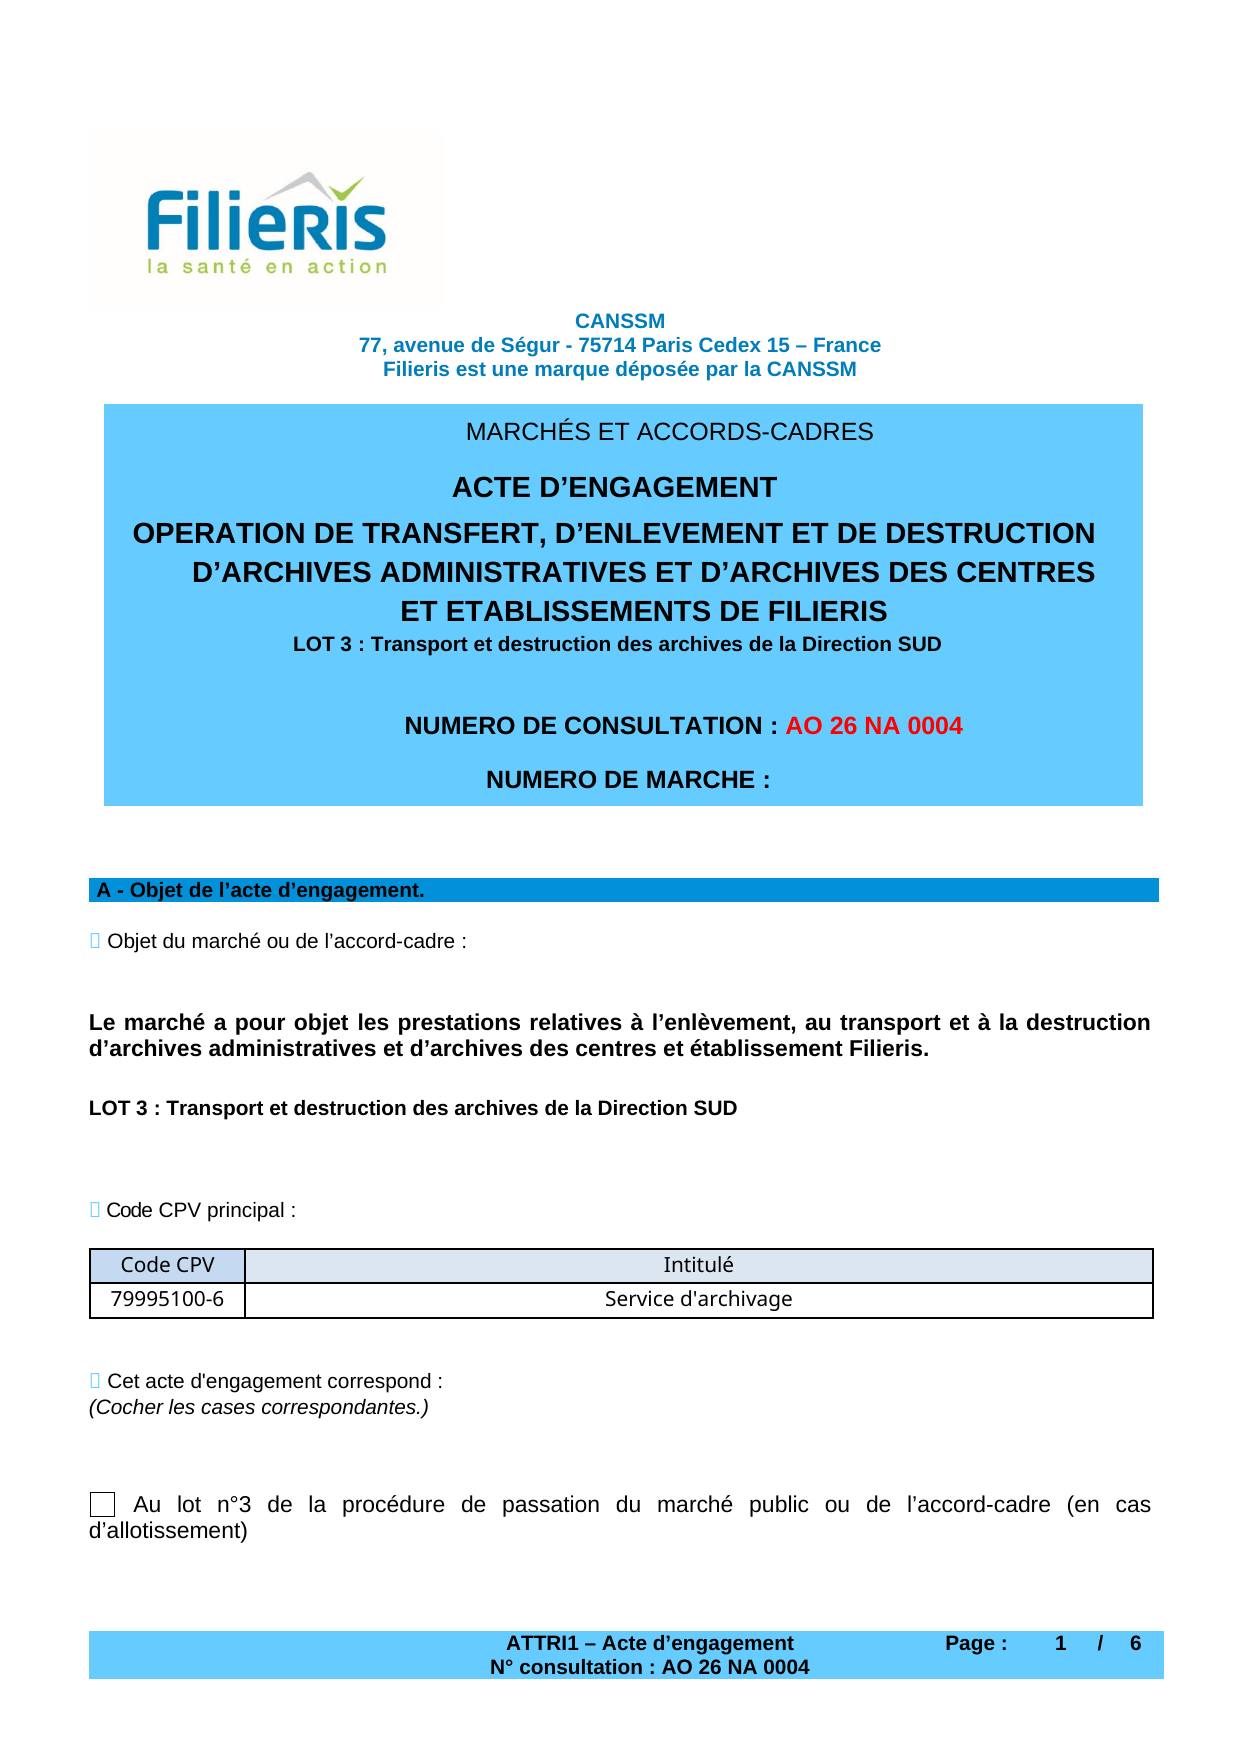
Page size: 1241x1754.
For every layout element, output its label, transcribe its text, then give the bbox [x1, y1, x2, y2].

text (Cocher les cases correspondantes.) [89, 1395, 1152, 1419]
table_cell 79995100-6 [91, 1284, 244, 1317]
text Au lot n°3 de la procédure de passation du marché public ou de l’accord-cadre (en cas d’allotissement) [89, 1491, 1152, 1544]
table_cell Service d'archivage [246, 1284, 1152, 1317]
table_header MARCHéS ET ACCORDS-CADRES ACTE D’ENGAGEMENT OPERATION DE TRANSFERT, D’ENLEVEMENT ET DE DESTRUCTION D’ARCHIVES ADMINISTRATIVES ET D’ARCHIVES DES CENTRES ET ETABLISSEMENTS DE FILIERIS LOT 3 : Transport et destruction des archives de la Direction SUD NUMERO DE CONSULTATION : AO 26 NA 0004 NUMERO DE MARCHE : [104, 404, 1125, 806]
text  Cet acte d'engagement correspond : [89, 1367, 1152, 1395]
table_header Code CPV [91, 1250, 244, 1282]
picture [88, 131, 444, 309]
text Le marché a pour objet les prestations relatives à l’enlèvement, au transport et à la destruction d’archives administratives et d’archives des centres et établissement Filieris. [89, 1008, 1152, 1061]
table_header [1125, 404, 1143, 806]
table_header Intitulé [246, 1250, 1152, 1282]
text Filieris est une marque déposée par la CANSSM [89, 356, 1152, 380]
text  Code CPV principal : [89, 1196, 1152, 1224]
table_header A - Objet de l’acte d’engagement. [89, 878, 1159, 902]
text 77, avenue de Ségur - 75714 Paris Cedex 15 – France [89, 332, 1152, 356]
text LOT 3 : Transport et destruction des archives de la Direction SUD [89, 1096, 999, 1120]
text CANSSM [89, 308, 1152, 332]
text  Objet du marché ou de l’accord-cadre : [89, 926, 1152, 954]
